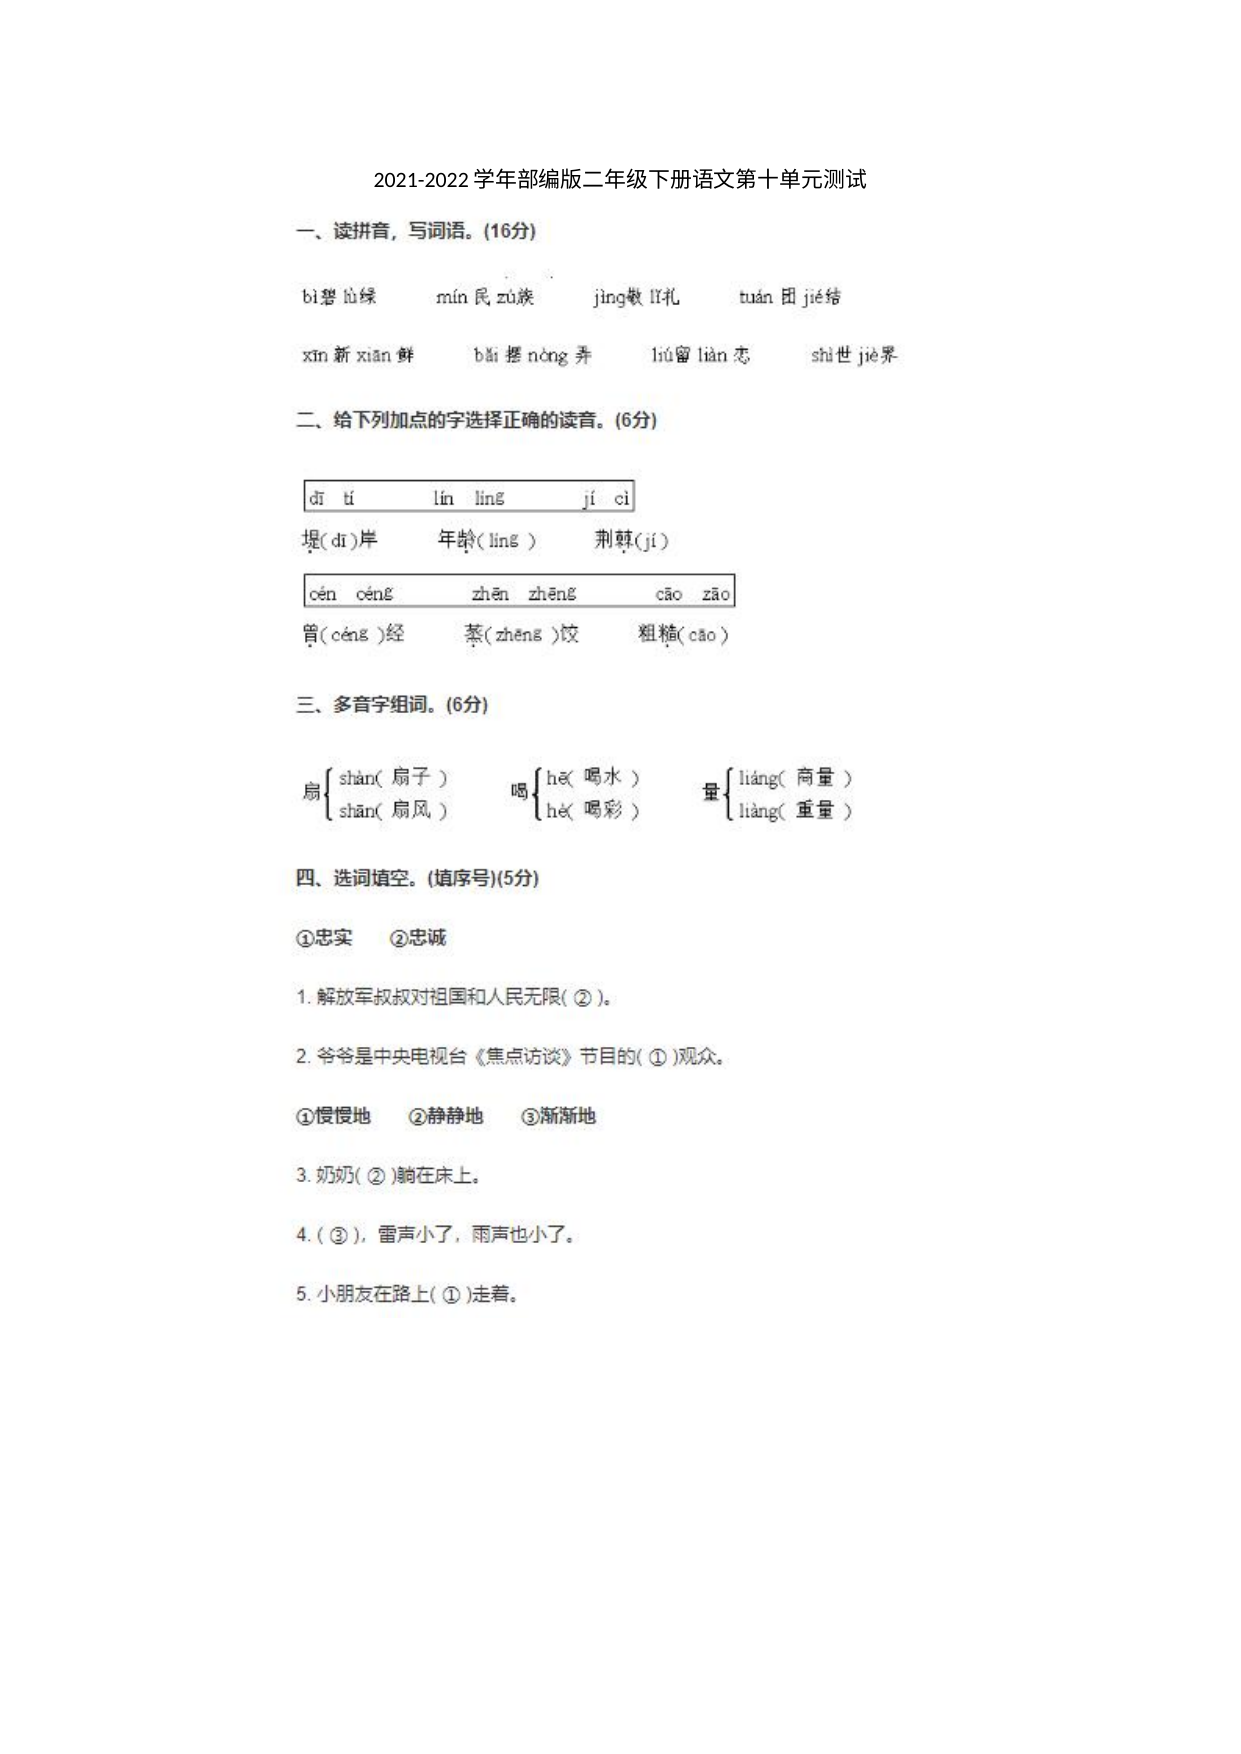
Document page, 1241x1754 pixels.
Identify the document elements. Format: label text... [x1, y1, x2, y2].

text 2021-2022学年部编版二年级下册语文第十单元测试 [187, 162, 1053, 194]
picture [254, 194, 986, 1318]
